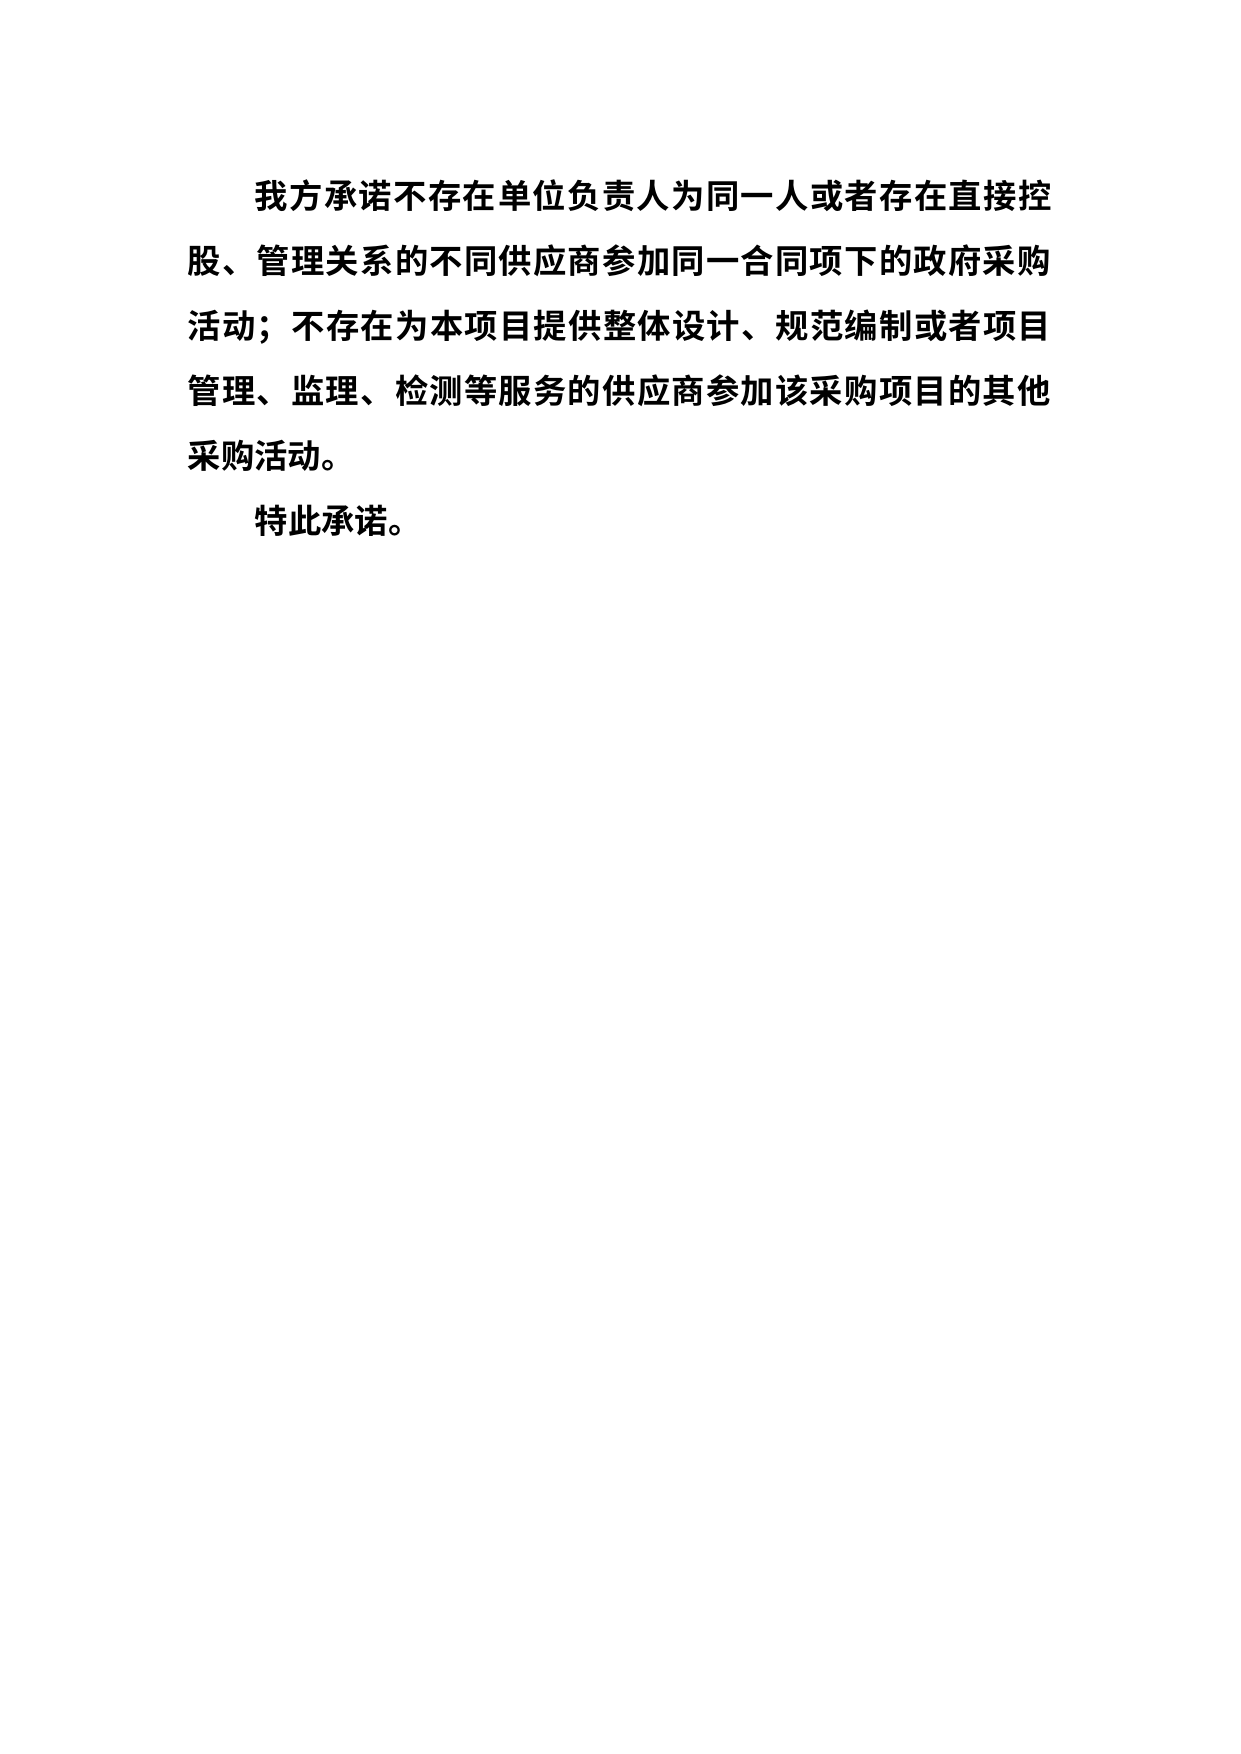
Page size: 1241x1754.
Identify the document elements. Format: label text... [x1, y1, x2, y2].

text 特此承诺。 [187, 487, 1053, 552]
text 我方承诺不存在单位负责人为同一人或者存在直接控股、管理关系的不同供应商参加同一合同项下的政府采购活动；不存在为本项目提供整体设计、规范编制或者项目管理、监理、检测等服务的供应商参加该采购项目的其他采购活动。 [187, 162, 1053, 487]
